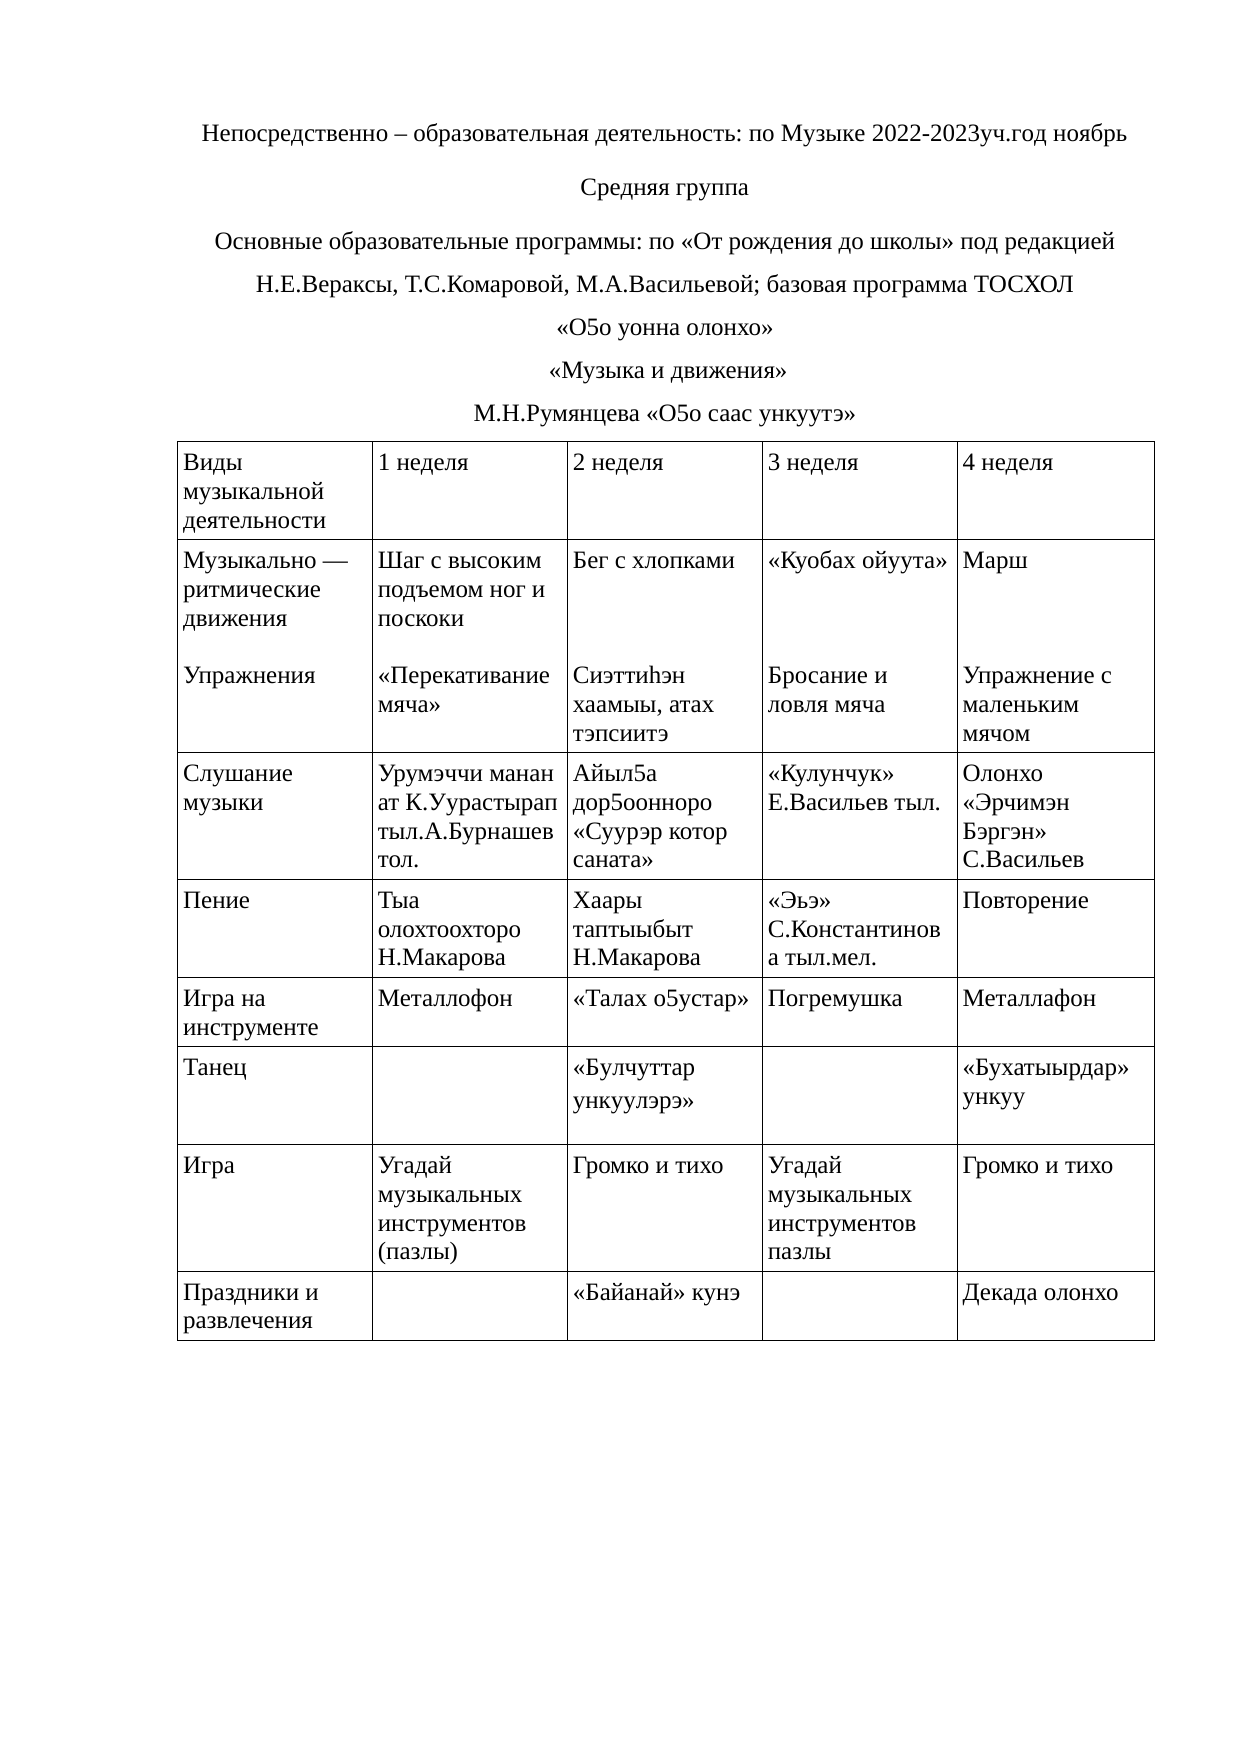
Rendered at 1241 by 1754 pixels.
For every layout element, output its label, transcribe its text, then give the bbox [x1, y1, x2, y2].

table_cell Повторение [958, 880, 1154, 977]
table_cell Погремушка [763, 978, 957, 1046]
table_cell Пение [178, 880, 372, 977]
table_cell «Талах о5устар» [568, 978, 762, 1046]
table_cell «Бухатыырдар» ункуу [958, 1047, 1154, 1144]
table_cell «Куобах ойуута» Бросание и ловля мяча [763, 540, 957, 752]
table_cell Игра [178, 1145, 372, 1271]
table_header 2 неделя [568, 442, 762, 539]
table_cell Музыкально — ритмические движения Упражнения [178, 540, 372, 752]
table_cell Урумэччи манан ат К.Уурастырап тыл.А.Бурнашев тол. [373, 753, 567, 879]
table_cell «Булчуттар ункуулэрэ» [568, 1047, 762, 1144]
table_cell Металлофон [373, 978, 567, 1046]
table_cell [373, 1272, 567, 1340]
table_cell Угадай музыкальных инструментов (пазлы) [373, 1145, 567, 1271]
table_cell «Кулунчук» Е.Васильев тыл. [763, 753, 957, 879]
table_cell Бег с хлопками Сиэттиhэн хаамыы, атах тэпсиитэ [568, 540, 762, 752]
table_cell Марш Упражнение с маленьким мячом [958, 540, 1154, 752]
table_cell Слушание музыки [178, 753, 372, 879]
text Основные образовательные программы: по «От рождения до школы» под редакцией Н.Е.Вераксы, Т.С.Комаровой, М.А.Васильевой; базовая программа ТОСХОЛ [177, 226, 1152, 298]
table_cell Танец [178, 1047, 372, 1144]
table_cell Игра на инструменте [178, 978, 372, 1046]
table_cell Декада олонхо [958, 1272, 1154, 1340]
table_cell Громко и тихо [568, 1145, 762, 1271]
table_cell Тыа олохтоохторо Н.Макарова [373, 880, 567, 977]
table_cell «Эьэ» С.Константинова тыл.мел. [763, 880, 957, 977]
table_cell Громко и тихо [958, 1145, 1154, 1271]
table_header 1 неделя [373, 442, 567, 539]
table_cell Айыл5а дор5оонноро «Суурэр котор саната» [568, 753, 762, 879]
table_cell Шаг с высоким подъемом ног и поскоки «Перекативание мяча» [373, 540, 567, 752]
table_header Виды музыкальной деятельности [178, 442, 372, 539]
table_cell Хаары таптыыбыт Н.Макарова [568, 880, 762, 977]
table_cell Олонхо «Эрчимэн Бэргэн» С.Васильев [958, 753, 1154, 879]
table_cell [373, 1047, 567, 1144]
table_header 4 неделя [958, 442, 1154, 539]
text М.Н.Румянцева «О5о саас ункуутэ» [177, 398, 1152, 427]
text «Музыка и движения» [177, 355, 1152, 384]
table_cell «Байанай» кунэ [568, 1272, 762, 1340]
table_cell Праздники и развлечения [178, 1272, 372, 1340]
text Средняя группа [177, 172, 1152, 201]
table_header 3 неделя [763, 442, 957, 539]
table_cell Металлафон [958, 978, 1154, 1046]
text Непосредственно – образовательная деятельность: по Музыке 2022-2023уч.год ноябрь [177, 118, 1152, 147]
table_cell [763, 1272, 957, 1340]
table_cell Угадай музыкальных инструментов пазлы [763, 1145, 957, 1271]
text «О5о уонна олонхо» [177, 312, 1152, 341]
table_cell [763, 1047, 957, 1144]
